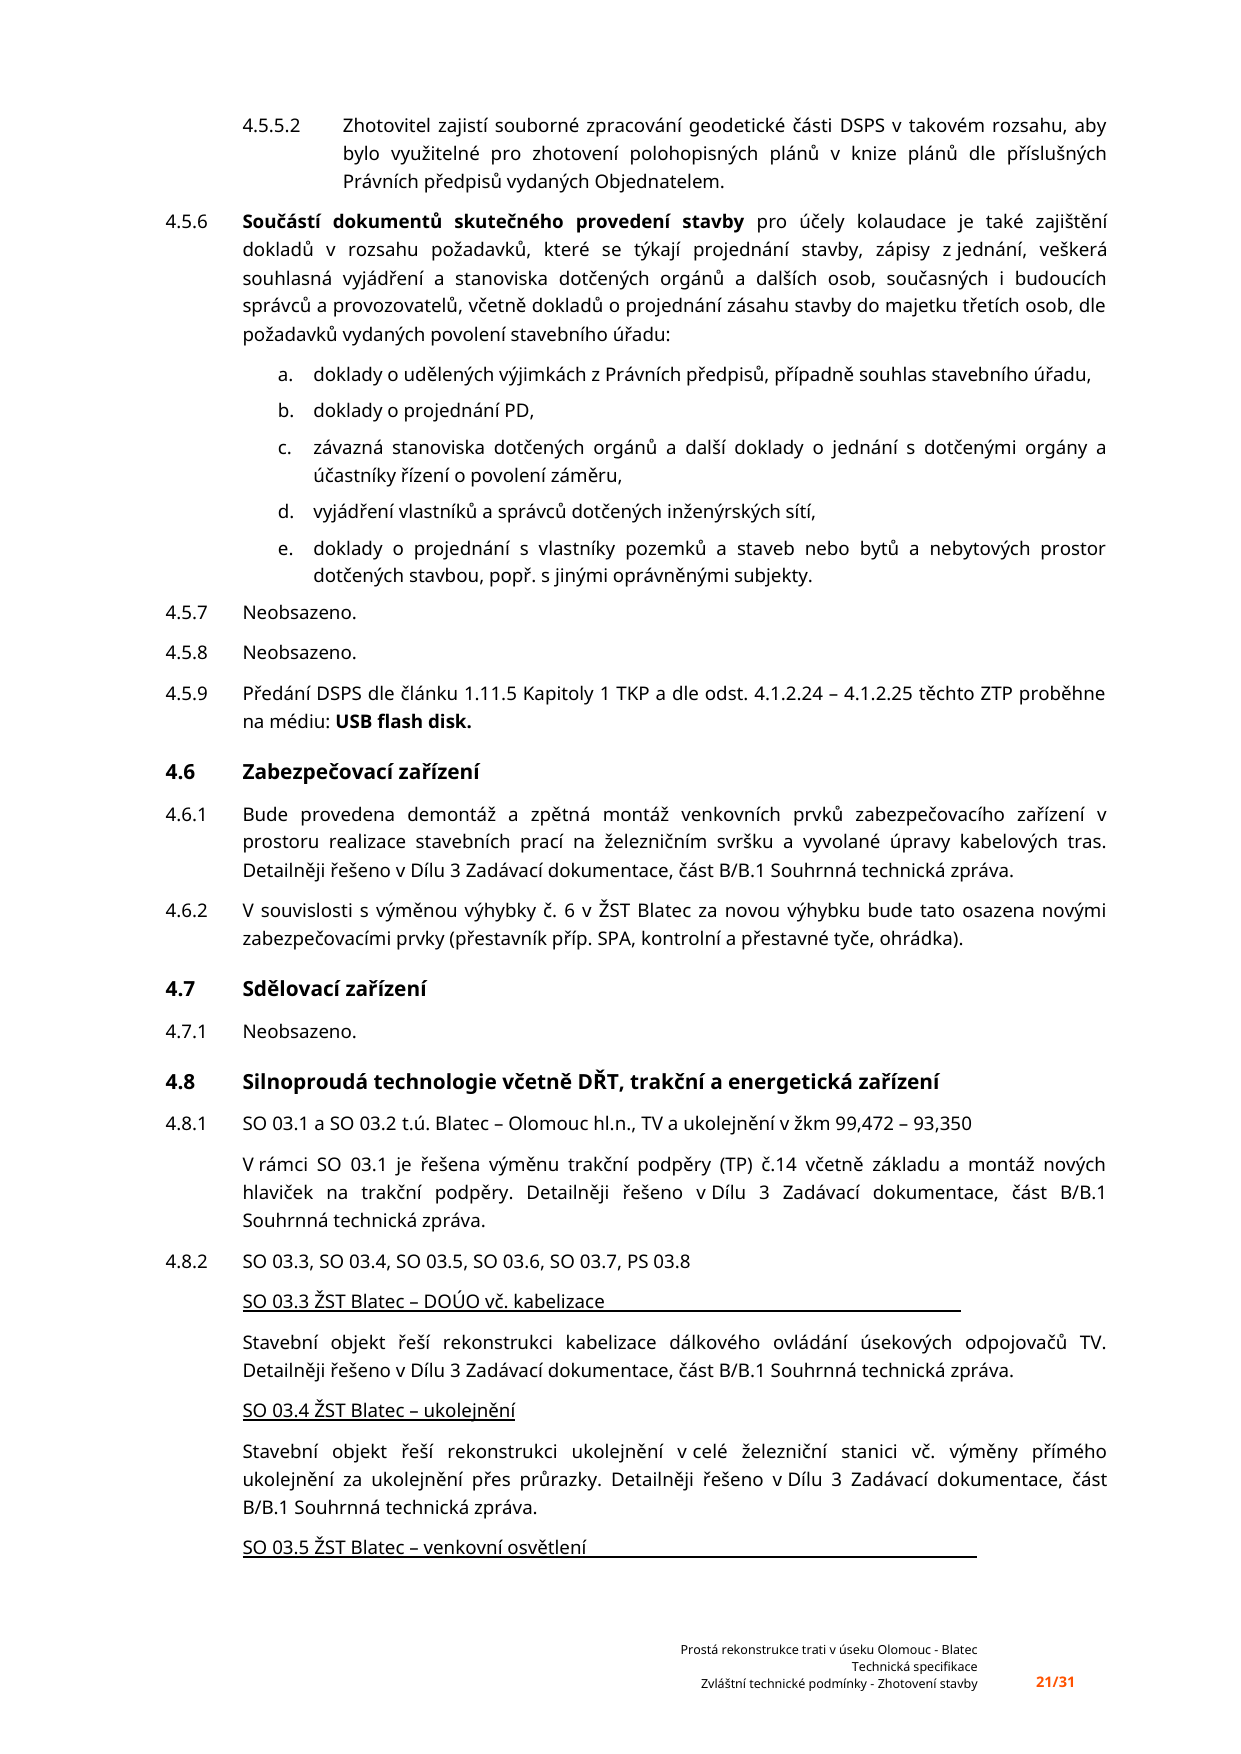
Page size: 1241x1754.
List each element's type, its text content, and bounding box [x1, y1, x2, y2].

text e. doklady o projednání s vlastníky pozemků a staveb nebo bytů a nebytových prostor dotčených stavbou, popř. s jinými oprávněnými subjekty. [278, 535, 1107, 588]
text V rámci SO 03.1 je řešena výměnu trakční podpěry (TP) č.14 včetně základu a montáž nových hlaviček na trakční podpěry. Detailněji řešeno v Dílu 3 Zadávací dokumentace, část B/B.1 Souhrnná technická zpráva. [242, 1151, 1107, 1233]
list Neobsazeno. [165, 1018, 1107, 1043]
list V souvislosti s výměnou výhybky č. 6 v ŽST Blatec za novou výhybku bude tato osazena novými zabezpečovacími prvky (přestavník příp. SPA, kontrolní a přestavné tyče, ohrádka). [165, 897, 1107, 951]
list Sdělovací zařízení [165, 974, 1107, 1003]
list Zhotovitel zajistí souborné zpracování geodetické části DSPS v takovém rozsahu, aby bylo využitelné pro zhotovení polohopisných plánů v knize plánů dle příslušných Právních předpisů vydaných Objednatelem. [242, 112, 1107, 194]
list Silnoproudá technologie včetně DŘT, trakční a energetická zařízení [165, 1067, 1107, 1095]
text SO 03.4 ŽST Blatec – ukolejnění [242, 1398, 1107, 1423]
text c. závazná stanoviska dotčených orgánů a další doklady o jednání s dotčenými orgány a účastníky řízení o povolení záměru, [278, 434, 1107, 488]
list Neobsazeno. [165, 640, 1107, 665]
list Předání DSPS dle článku 1.11.5 Kapitoly 1 TKP a dle odst. 4.1.2.24 – 4.1.2.25 těchto ZTP proběhne na médiu: USB flash disk. [165, 680, 1107, 734]
list Součástí dokumentů skutečného provedení stavby pro účely kolaudace je také zajištění dokladů v rozsahu požadavků, které se týkají projednání stavby, zápisy z jednání, veškerá souhlasná vyjádření a stanoviska dotčených orgánů a dalších osob, současných i budoucích správců a provozovatelů, včetně dokladů o projednání zásahu stavby do majetku třetích osob, dle požadavků vydaných povolení stavebního úřadu: [165, 209, 1107, 346]
list SO 03.3, SO 03.4, SO 03.5, SO 03.6, SO 03.7, PS 03.8 [165, 1248, 1107, 1273]
list Neobsazeno. [165, 599, 1107, 625]
text Stavební objekt řeší rekonstrukci kabelizace dálkového ovládání úsekových odpojovačů TV. Detailněji řešeno v Dílu 3 Zadávací dokumentace, část B/B.1 Souhrnná technická zpráva. [242, 1329, 1107, 1383]
text SO 03.5 ŽST Blatec – venkovní osvětlení [242, 1535, 1107, 1560]
list SO 03.1 a SO 03.2 t.ú. Blatec – Olomouc hl.n., TV a ukolejnění v žkm 99,472 – 93,350 [165, 1111, 1107, 1136]
list Bude provedena demontáž a zpětná montáž venkovních prvků zabezpečovacího zařízení v prostoru realizace stavebních prací na železničním svršku a vyvolané úpravy kabelových tras. Detailněji řešeno v Dílu 3 Zadávací dokumentace, část B/B.1 Souhrnná technická zpráva. [165, 801, 1107, 882]
text Zabezpečovací zařízení [165, 757, 1107, 786]
text SO 03.3 ŽST Blatec – DOÚO vč. kabelizace [242, 1288, 1107, 1314]
text a. doklady o udělených výjimkách z Právních předpisů, případně souhlas stavebního úřadu, [278, 361, 1107, 387]
text d. vyjádření vlastníků a správců dotčených inženýrských sítí, [278, 498, 1107, 524]
text Stavební objekt řeší rekonstrukci ukolejnění v celé železniční stanici vč. výměny přímého ukolejnění za ukolejnění přes průrazky. Detailněji řešeno v Dílu 3 Zadávací dokumentace, část B/B.1 Souhrnná technická zpráva. [242, 1438, 1107, 1520]
text b. doklady o projednání PD, [278, 398, 1107, 423]
